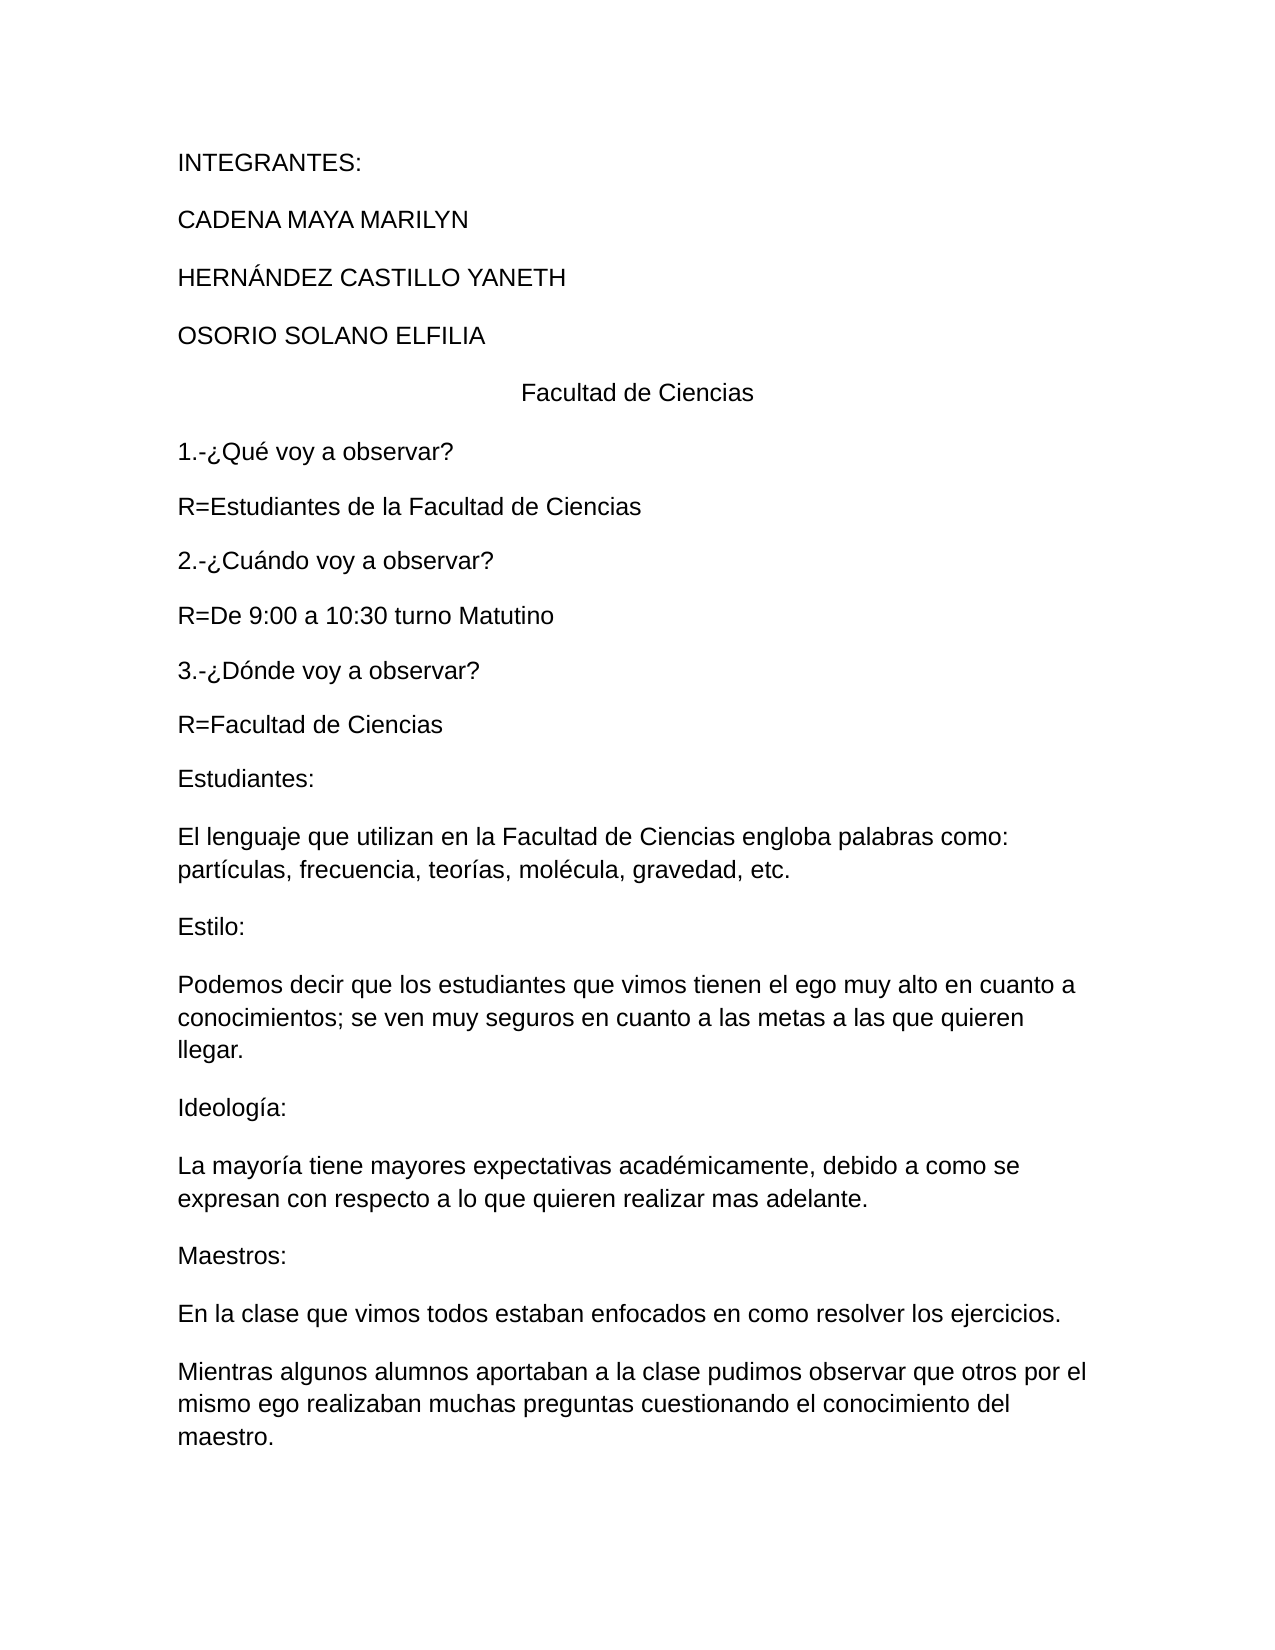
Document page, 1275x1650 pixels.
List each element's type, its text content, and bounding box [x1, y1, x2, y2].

text El lenguaje que utilizan en la Facultad de Ciencias engloba palabras como: partículas, frecuencia, teorías, molécula, gravedad, etc. [177, 822, 1098, 883]
text Podemos decir que los estudiantes que vimos tienen el ego muy alto en cuanto a conocimientos; se ven muy seguros en cuanto a las metas a las que quieren llegar. [177, 970, 1098, 1064]
text R=De 9:00 a 10:30 turno Matutino [177, 600, 1098, 630]
text Facultad de Ciencias [177, 378, 1098, 407]
text Estilo: [177, 912, 1098, 941]
text 2.-¿Cuándo voy a observar? [177, 545, 1098, 575]
text La mayoría tiene mayores expectativas académicamente, debido a como se expresan con respecto a lo que quieren realizar mas adelante. [177, 1151, 1098, 1212]
text OSORIO SOLANO ELFILIA [177, 321, 1098, 349]
text R=Estudiantes de la Facultad de Ciencias [177, 491, 1098, 520]
text HERNÁNDEZ CASTILLO YANETH [177, 263, 1098, 292]
text Mientras algunos alumnos aportaban a la clase pudimos observar que otros por el mismo ego realizaban muchas preguntas cuestionando el conocimiento del maestro. [177, 1357, 1098, 1451]
text INTEGRANTES: [177, 147, 1098, 176]
text Ideología: [177, 1093, 1098, 1122]
text 3.-¿Dónde voy a observar? [177, 655, 1098, 684]
text CADENA MAYA MARILYN [177, 205, 1098, 234]
text Estudiantes: [177, 764, 1098, 793]
text 1.-¿Qué voy a observar? [177, 436, 1098, 466]
text En la clase que vimos todos estaban enfocados en como resolver los ejercicios. [177, 1299, 1098, 1328]
text Maestros: [177, 1241, 1098, 1270]
text R=Facultad de Ciencias [177, 709, 1098, 739]
